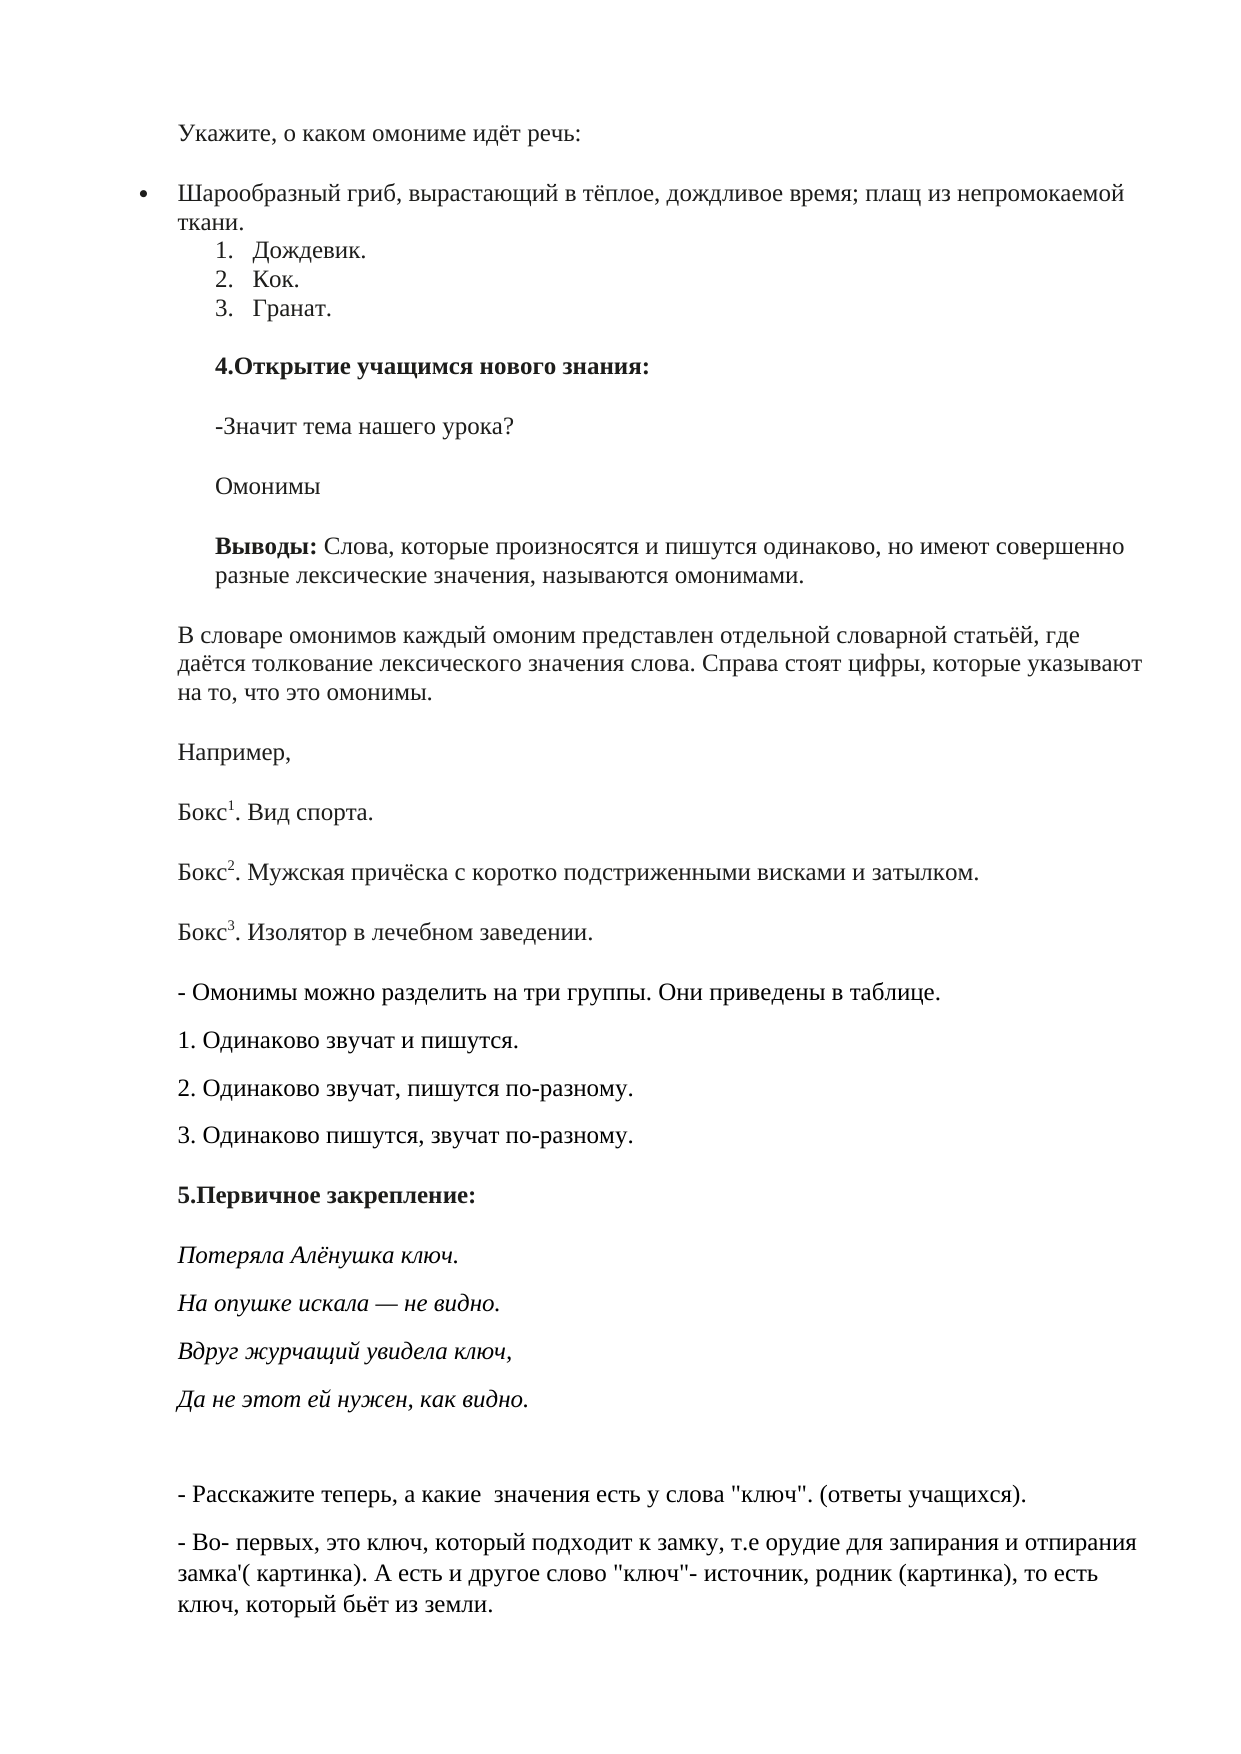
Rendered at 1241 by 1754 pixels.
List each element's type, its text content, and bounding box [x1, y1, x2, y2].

list Дождевик. [215, 236, 1152, 264]
text 5.Первичное закрепление: [177, 1181, 1152, 1209]
list Кок. [215, 264, 1152, 293]
text Бокс1. Вид спорта. [177, 797, 1152, 826]
text Вдруг журчащий увидела ключ, [177, 1336, 1152, 1365]
text На опушке искала — не видно. [177, 1288, 1152, 1317]
list Шарообразный гриб, вырастающий в тёплое, дождливое время; плащ из непромокаемой ткани. [140, 178, 1152, 236]
text 1. Одинаково звучат и пишутся. [177, 1025, 1152, 1054]
text - Во- первых, это ключ, который подходит к замку, т.е орудие для запирания и отпирания замка'( картинка). А есть и другое слово "ключ"- источник, родник (картинка), то есть ключ, который бьёт из земли. [177, 1527, 1152, 1618]
text Бокс3. Изолятор в лечебном заведении. [177, 917, 1152, 946]
text - Омонимы можно разделить на три группы. Они приведены в таблице. [177, 977, 1152, 1006]
text Укажите, о каком омониме идёт речь: [177, 118, 1152, 147]
text 3. Одинаково пишутся, звучат по-разному. [177, 1120, 1152, 1149]
text - Расскажите теперь, а какие значения есть у слова "ключ". (ответы учащихся). [177, 1479, 1152, 1508]
text Омонимы [215, 471, 1152, 500]
text Например, [177, 737, 1152, 766]
text Потеряла Алёнушка ключ. [177, 1241, 1152, 1269]
text Выводы: Слова, которые произносятся и пишутся одинаково, но имеют совершенно разные лексические значения, называются омонимами. [215, 531, 1152, 588]
text Да не этот ей нужен, как видно. [177, 1384, 1152, 1412]
text 4.Открытие учащимся нового знания: [215, 351, 1152, 380]
text -Значит тема нашего урока? [215, 411, 1152, 440]
text 2. Одинаково звучат, пишутся по-разному. [177, 1073, 1152, 1101]
text Бокс2. Мужская причёска с коротко подстриженными висками и затылком. [177, 857, 1152, 886]
list Гранат. [215, 293, 1152, 322]
text В словаре омонимов каждый омоним представлен отдельной словарной статьёй, где даётся толкование лексического значения слова. Справа стоят цифры, которые указывают на то, что это омонимы. [177, 620, 1152, 706]
